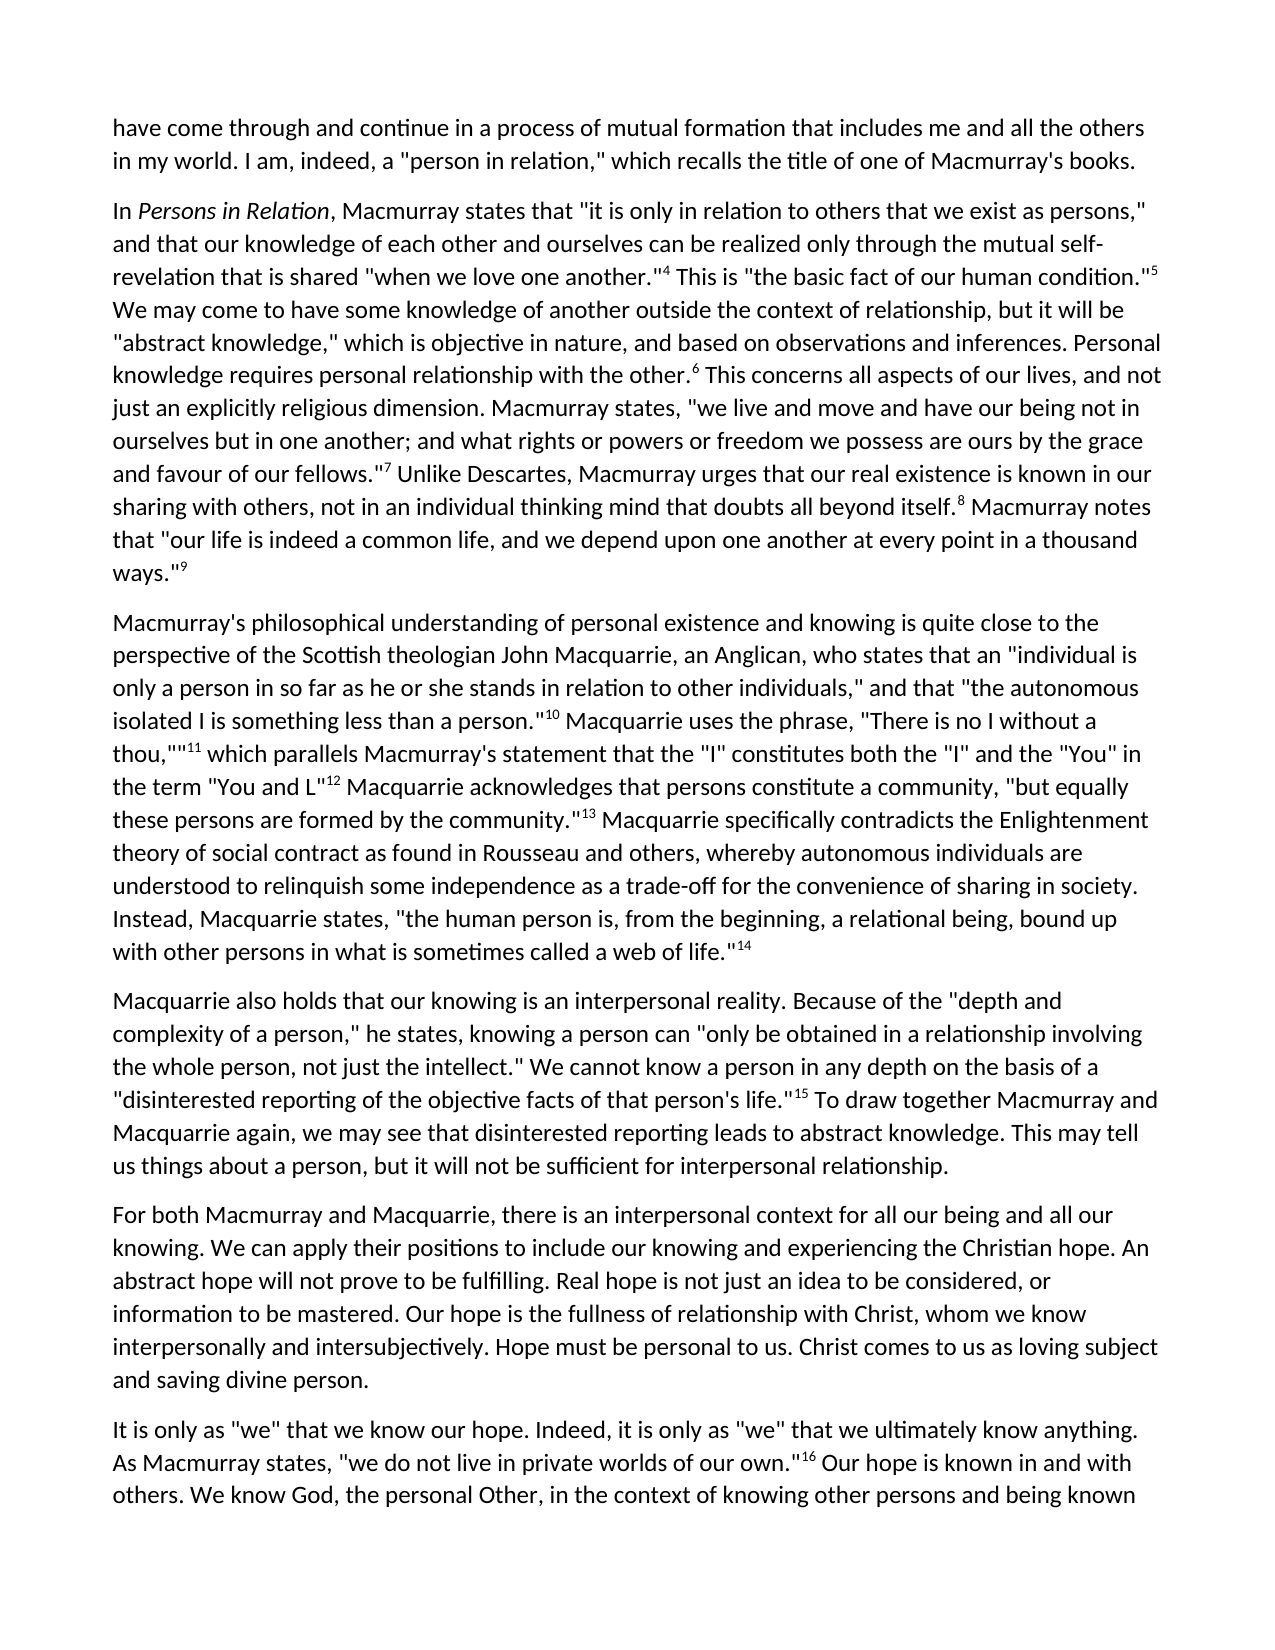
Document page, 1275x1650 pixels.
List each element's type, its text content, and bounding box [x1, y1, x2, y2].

text In Persons in Relation, Macmurray states that "it is only in relation to others that we exist as persons," and that our knowledge of each other and ourselves can be realized only through the mutual self-revelation that is shared "when we love one another."4 This is "the basic fact of our human condition."5 We may come to have some knowledge of another outside the context of relationship, but it will be "abstract knowledge," which is objective in nature, and based on observations and inferences. Personal knowledge requires personal relationship with the other.6 This concerns all aspects of our lives, and not just an explicitly religious dimension. Macmurray states, "we live and move and have our being not in ourselves but in one another; and what rights or powers or freedom we possess are ours by the grace and favour of our fellows."7 Unlike Descartes, Macmurray urges that our real existence is known in our sharing with others, not in an individual thinking mind that doubts all beyond itself.8 Macmurray notes that "our life is indeed a common life, and we depend upon one another at every point in a thousand ways."9 [112, 195, 1162, 588]
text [112, 1414, 1162, 1510]
text Macmurray's philosophical understanding of personal existence and knowing is quite close to the perspective of the Scottish theologian John Macquarrie, an Anglican, who states that an "individual is only a person in so far as he or she stands in relation to other individuals," and that "the autonomous isolated I is something less than a person."10 Macquarrie uses the phrase, "There is no I without a thou,""11 which parallels Macmurray's statement that the "I" constitutes both the "I" and the "You" in the term "You and L"12 Macquarrie acknowledges that persons constitute a community, "but equally these persons are formed by the community."13 Macquarrie specifically contradicts the Enlightenment theory of social contract as found in Rousseau and others, whereby autonomous individuals are understood to relinquish some independence as a trade-off for the convenience of sharing in society. Instead, Macquarrie states, "the human person is, from the beginning, a relational being, bound up with other persons in what is sometimes called a web of life."14 [112, 607, 1162, 966]
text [112, 112, 1162, 176]
text For both Macmurray and Macquarrie, there is an interpersonal context for all our being and all our knowing. We can apply their positions to include our knowing and experiencing the Christian hope. An abstract hope will not prove to be fulfilling. Real hope is not just an idea to be considered, or information to be mastered. Our hope is the fullness of relationship with Christ, whom we know interpersonally and intersubjectively. Hope must be personal to us. Christ comes to us as loving subject and saving divine person. [112, 1199, 1162, 1395]
text Macquarrie also holds that our knowing is an interpersonal reality. Because of the "depth and complexity of a person," he states, knowing a person can "only be obtained in a relationship involving the whole person, not just the intellect." We cannot know a person in any depth on the basis of a "disinterested reporting of the objective facts of that person's life."15 To draw together Macmurray and Macquarrie again, we may see that disinterested reporting leads to abstract knowledge. This may tell us things about a person, but it will not be sufficient for interpersonal relationship. [112, 985, 1162, 1181]
